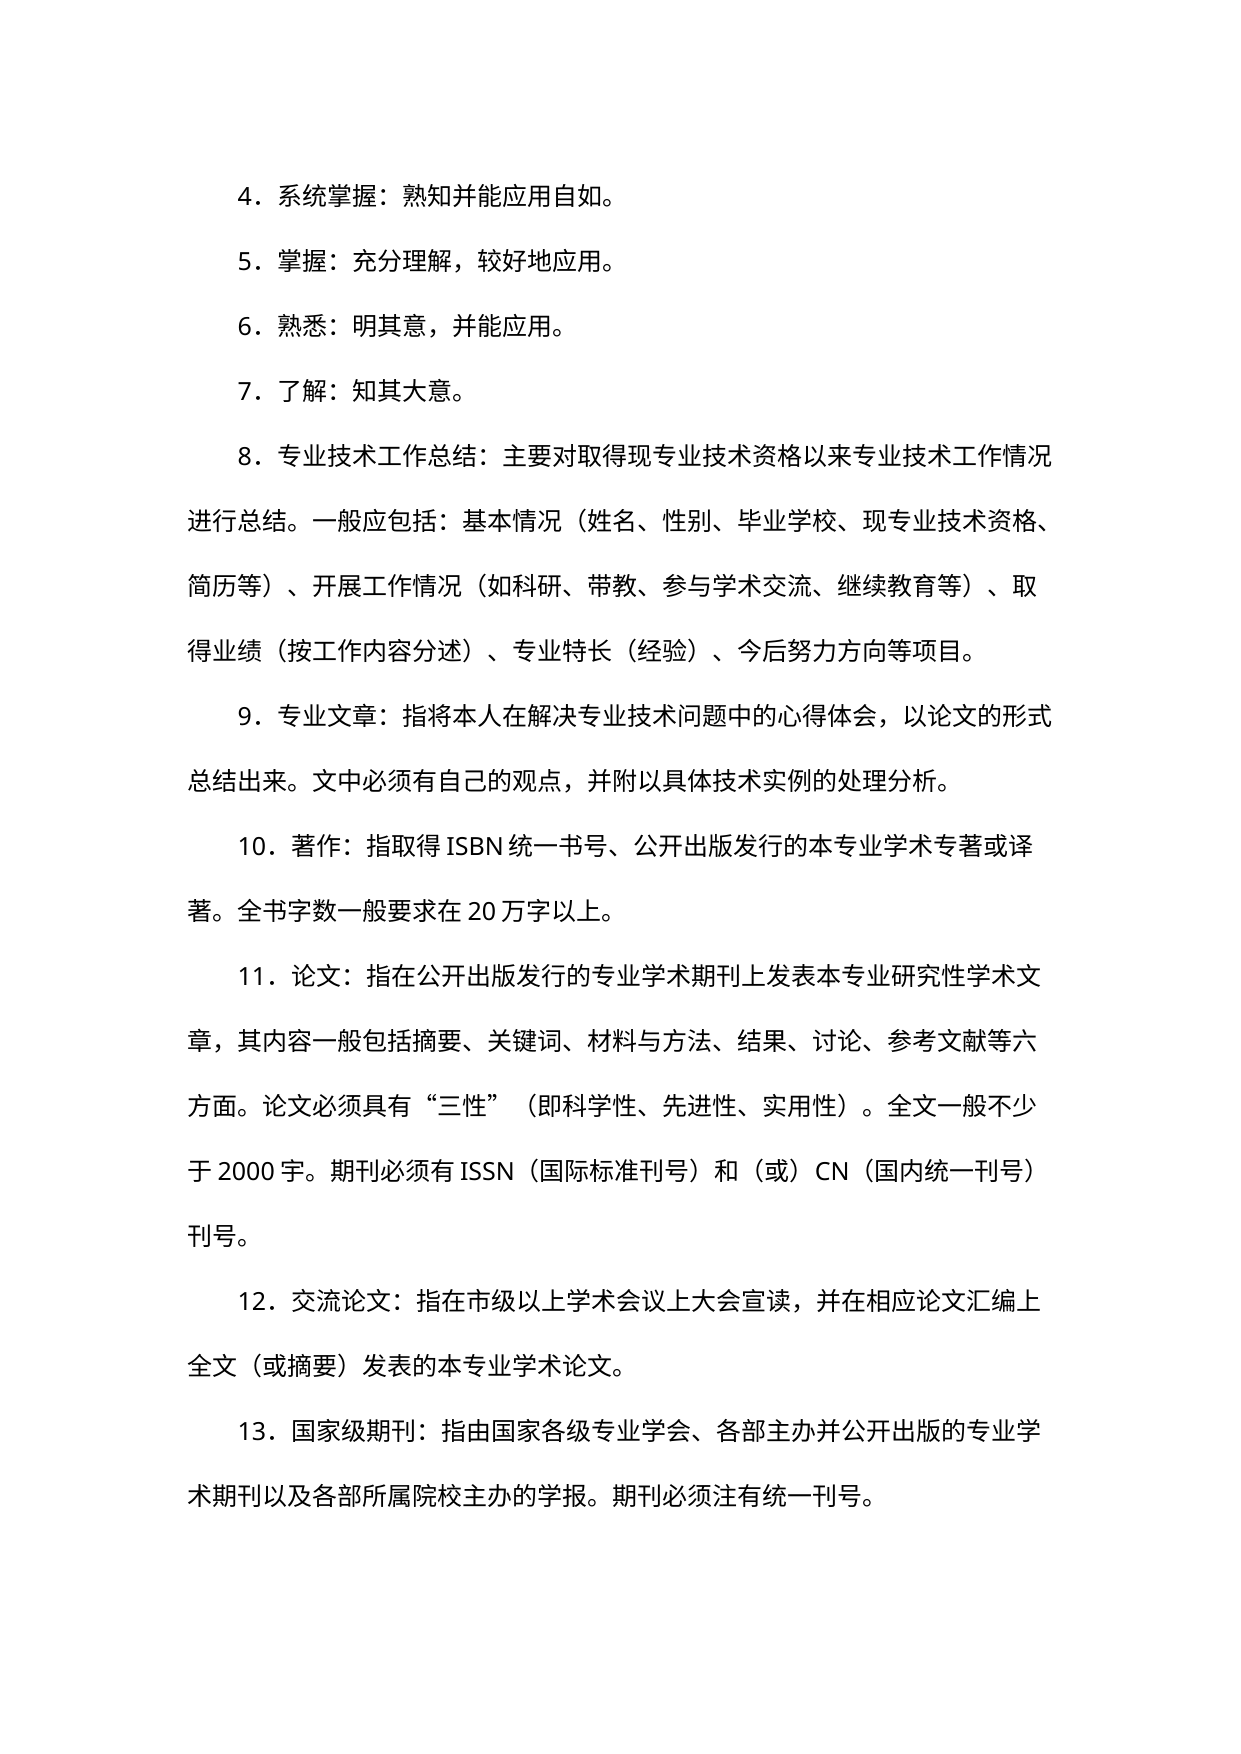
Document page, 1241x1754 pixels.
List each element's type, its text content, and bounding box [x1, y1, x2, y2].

text 9．专业文章：指将本人在解决专业技术问题中的心得体会，以论文的形式总结出来。文中必须有自己的观点，并附以具体技术实例的处理分析。 [187, 682, 1053, 812]
text 4．系统掌握：熟知并能应用自如。 [187, 162, 1053, 227]
text 13．国家级期刊：指由国家各级专业学会、各部主办并公开出版的专业学术期刊以及各部所属院校主办的学报。期刊必须注有统一刊号。 [187, 1397, 1053, 1527]
text 7．了解：知其大意。 [187, 357, 1053, 422]
text 6．熟悉：明其意，并能应用。 [187, 292, 1053, 357]
text 10．著作：指取得ISBN统一书号、公开出版发行的本专业学术专著或译著。全书字数一般要求在20万字以上。 [187, 812, 1053, 942]
text 8．专业技术工作总结：主要对取得现专业技术资格以来专业技术工作情况进行总结。一般应包括：基本情况（姓名、性别、毕业学校、现专业技术资格、简历等）、开展工作情况（如科研、带教、参与学术交流、继续教育等）、取得业绩（按工作内容分述）、专业特长（经验）、今后努力方向等项目。 [187, 422, 1053, 682]
text 12．交流论文：指在市级以上学术会议上大会宣读，并在相应论文汇编上全文（或摘要）发表的本专业学术论文。 [187, 1267, 1053, 1397]
text 5．掌握：充分理解，较好地应用。 [187, 227, 1053, 292]
text 11．论文：指在公开出版发行的专业学术期刊上发表本专业研究性学术文章，其内容一般包括摘要、关键词、材料与方法、结果、讨论、参考文献等六方面。论文必须具有“三性”（即科学性、先进性、实用性）。全文一般不少于2000宇。期刊必须有ISSN（国际标准刊号）和（或）CN（国内统一刊号）刊号。 [187, 942, 1053, 1267]
